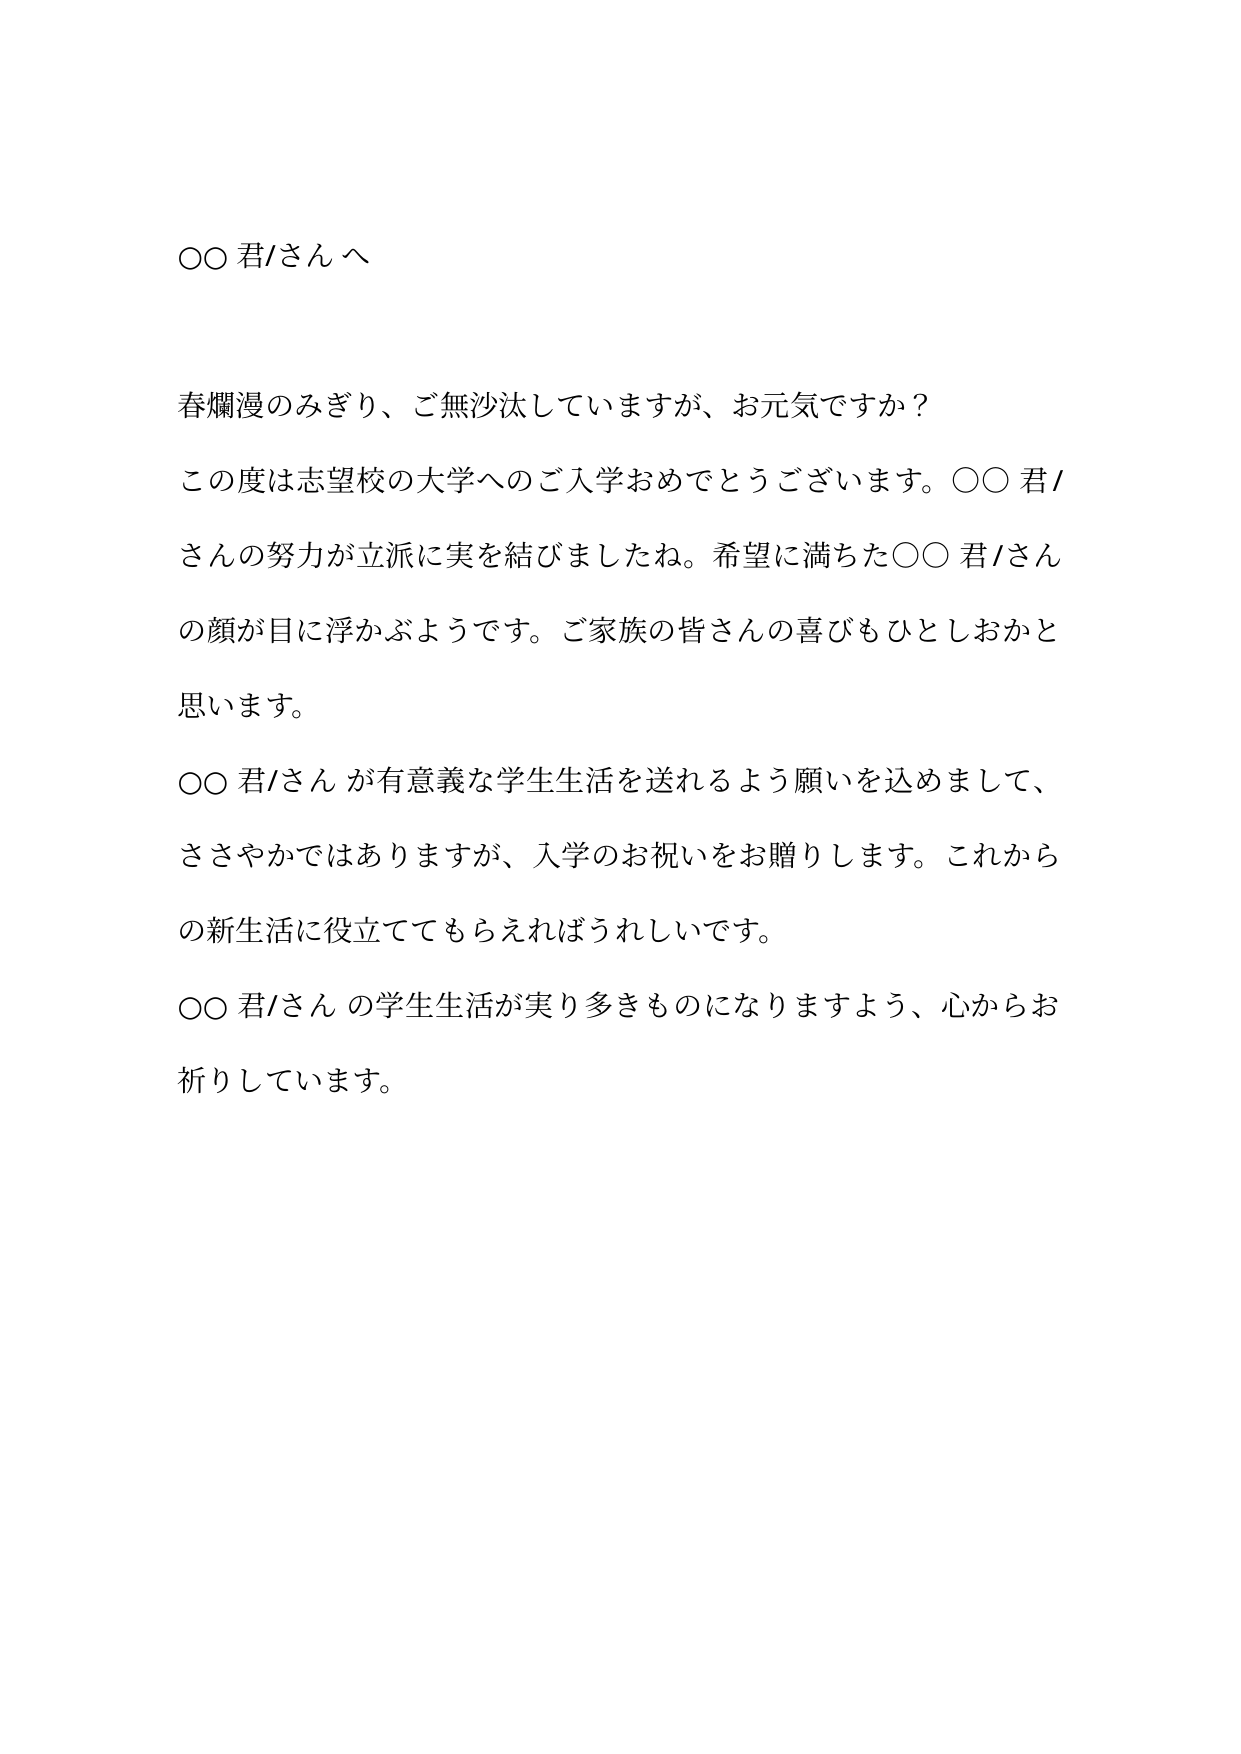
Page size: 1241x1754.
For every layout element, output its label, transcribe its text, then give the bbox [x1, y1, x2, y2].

text ○○ 君/さん へ [177, 217, 1063, 292]
text ○○ 君/さん が有意義な学生生活を送れるよう願いを込めまして、ささやかではありますが、入学のお祝いをお贈りします。これからの新生活に役立ててもらえればうれしいです。 [177, 742, 1063, 967]
text 春爛漫のみぎり、ご無沙汰していますが、お元気ですか？ [177, 367, 1063, 442]
text ○○ 君/さん の学生生活が実り多きものになりますよう、心からお祈りしています。 [177, 967, 1063, 1117]
text この度は志望校の大学へのご入学おめでとうございます。○○ 君/さんの努力が立派に実を結びましたね。希望に満ちた○○ 君/さん の顔が目に浮かぶようです。ご家族の皆さんの喜びもひとしおかと思います。 [177, 442, 1063, 742]
